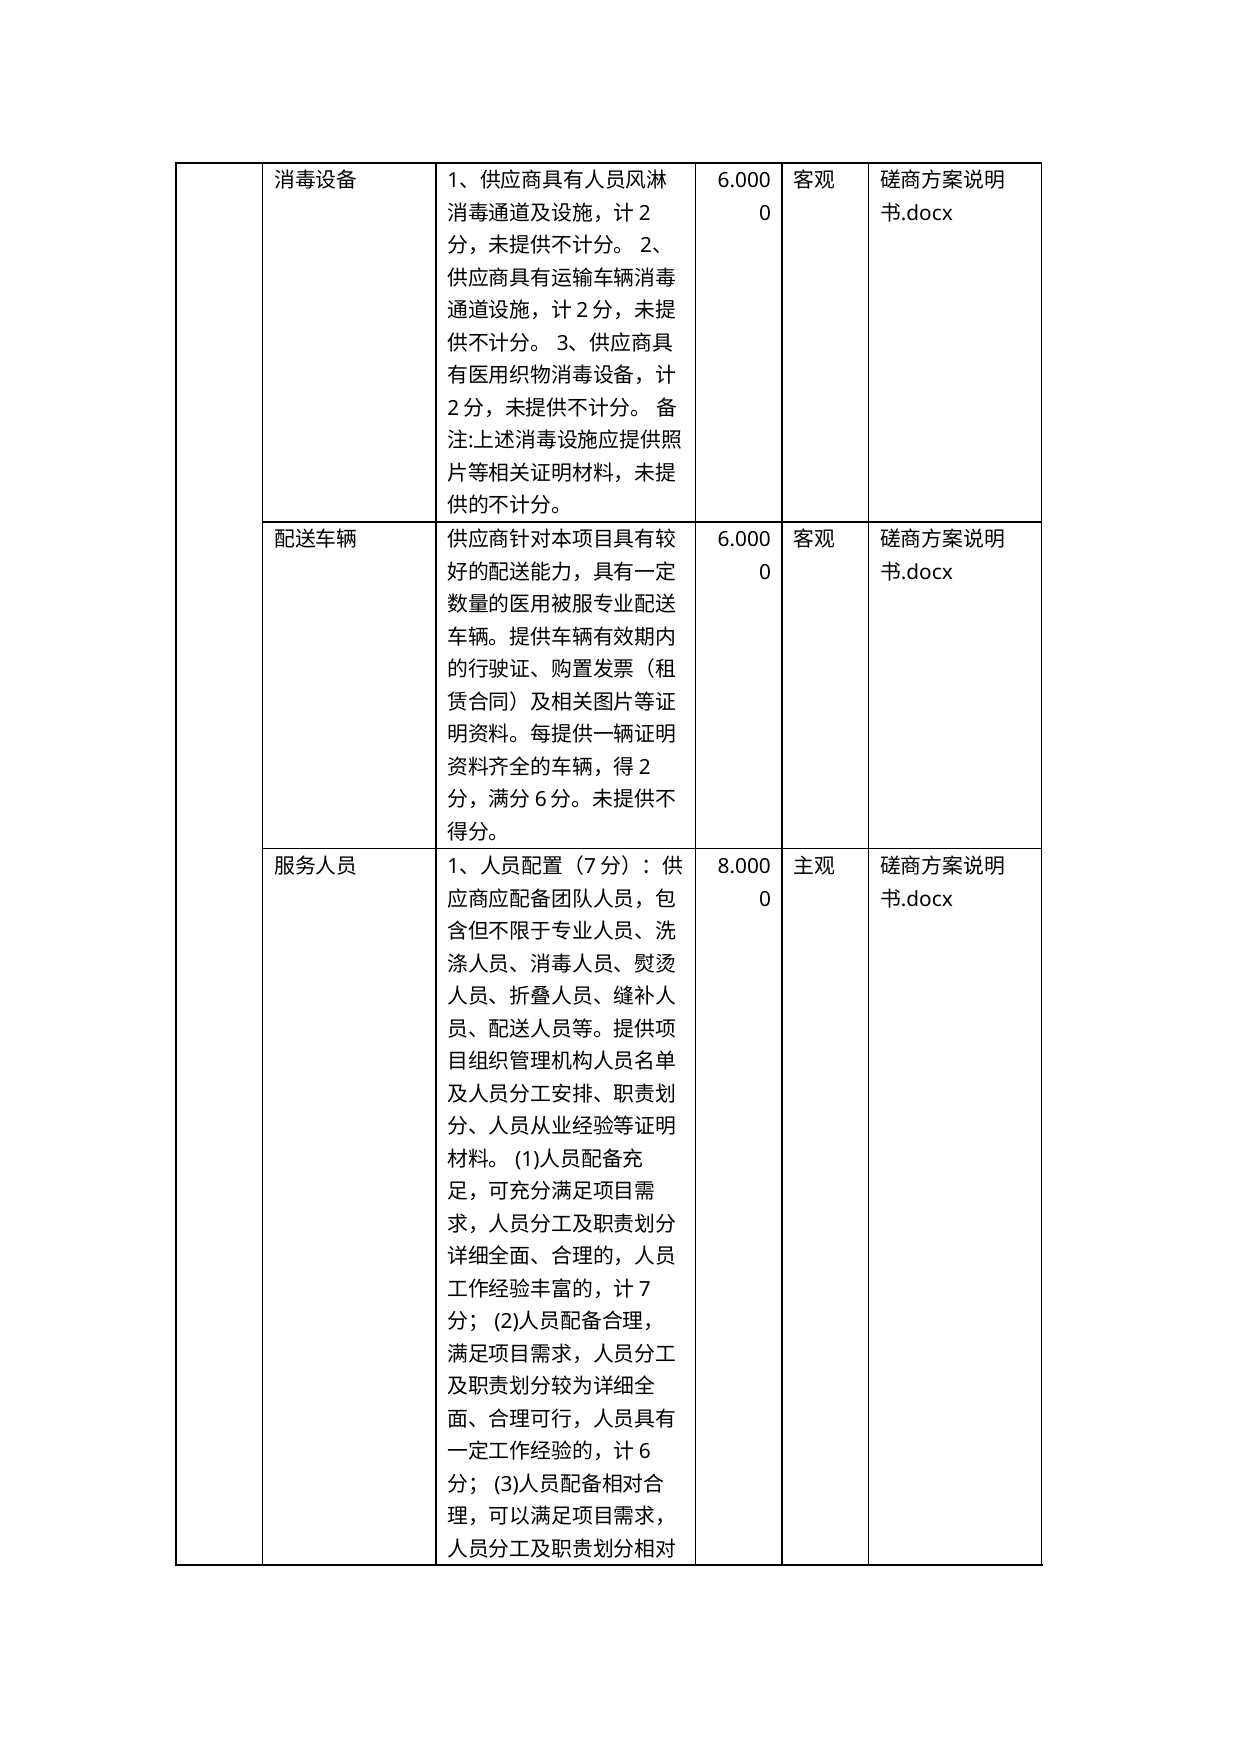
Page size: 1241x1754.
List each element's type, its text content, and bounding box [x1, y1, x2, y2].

table_cell 1、供应商具有人员风淋消毒通道及设施，计2分，未提供不计分。 2、供应商具有运输车辆消毒通道设施，计2分，未提供不计分。 3、供应商具有医用织物消毒设备，计2分，未提供不计分。 备注:上述消毒设施应提供照片等相关证明材料，未提供的不计分。 [437, 164, 695, 521]
table_cell 6.0000 [696, 523, 781, 848]
table_cell 配送车辆 [263, 523, 435, 848]
table_cell 客观 [783, 164, 868, 521]
table_cell 6.0000 [696, 164, 781, 521]
table_cell 磋商方案说明书.docx [869, 523, 1041, 848]
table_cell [437, 849, 695, 1564]
table_cell 磋商方案说明书.docx [869, 849, 1041, 1564]
table_cell 供应商针对本项目具有较好的配送能力，具有一定数量的医用被服专业配送车辆。提供车辆有效期内的行驶证、购置发票（租赁合同）及相关图片等证明资料。每提供一辆证明资料齐全的车辆，得2分，满分6分。未提供不得分。 [437, 523, 695, 848]
table_cell 8.0000 [696, 849, 781, 1564]
table_cell 主观 [783, 849, 868, 1564]
table_cell 服务人员 [263, 849, 435, 1564]
table_cell 消毒设备 [263, 164, 435, 521]
table_cell 客观 [783, 523, 868, 848]
table_cell 磋商方案说明书.docx [869, 164, 1041, 521]
